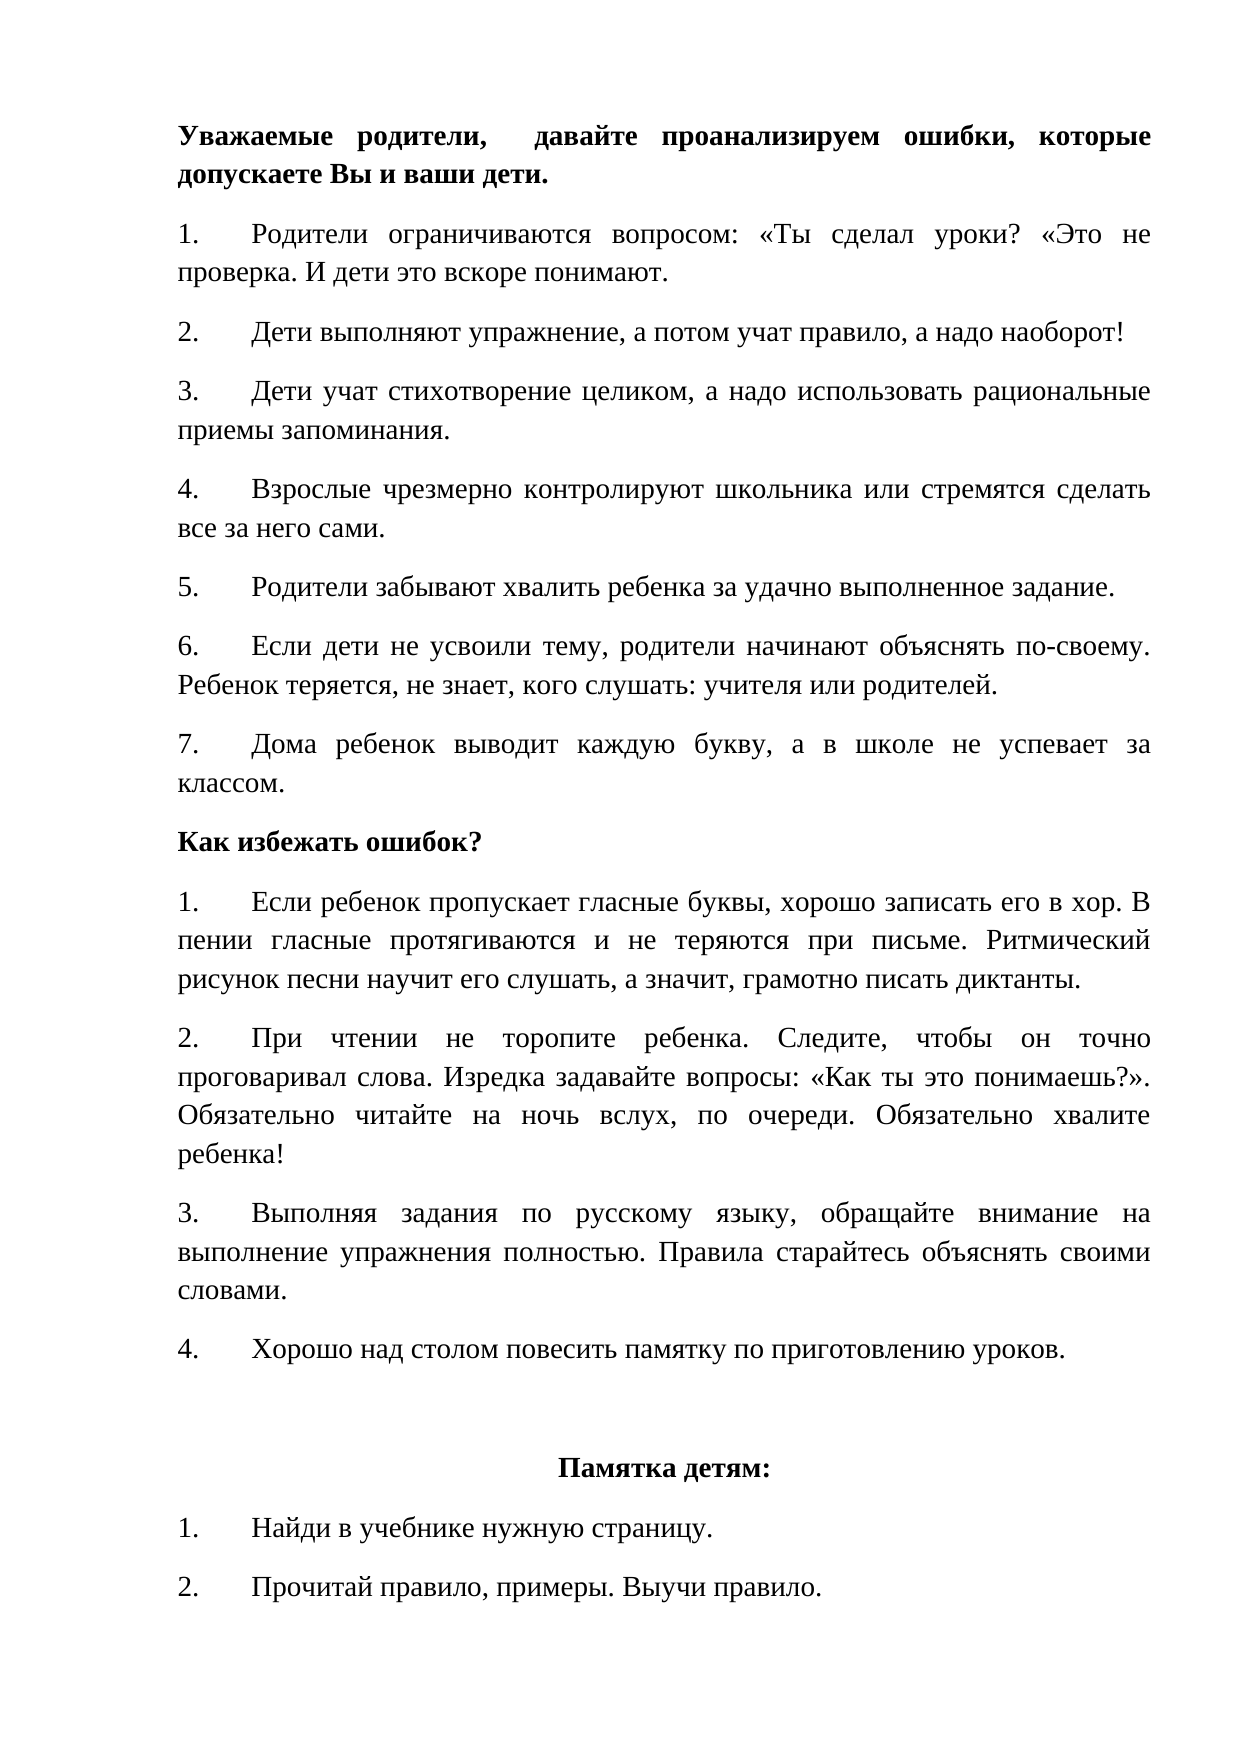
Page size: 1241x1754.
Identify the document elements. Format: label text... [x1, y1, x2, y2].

text 5. Родители забывают хвалить ребенка за удачно выполненное задание. [177, 569, 1152, 603]
text Как избежать ошибок? [177, 824, 1152, 858]
text 2. При чтении не торопите ребенка. Следите, чтобы он точно проговаривал слова. Изредка задавайте вопросы: «Как ты это понимаешь?». Обязательно читайте на ночь вслух, по очереди. Обязательно хвалите ребенка! [177, 1020, 1152, 1169]
text Уважаемые родители, давайте проанализируем ошибки, которые допускаете Вы и ваши дети. [177, 118, 1152, 190]
text 3. Выполняя задания по русскому языку, обращайте внимание на выполнение упражнения полностью. Правила старайтесь объяснять своими словами. [177, 1195, 1152, 1306]
text 3. Дети учат стихотворение целиком, а надо использовать рациональные приемы запоминания. [177, 373, 1152, 445]
text 1. Найди в учебнике нужную страницу. [177, 1510, 1152, 1543]
text 1. Родители ограничиваются вопросом: «Ты сделал уроки? «Это не проверка. И дети это вскоре понимают. [177, 216, 1152, 288]
text 1. Если ребенок пропускает гласные буквы, хорошо записать его в хор. В пении гласные протягиваются и не теряются при письме. Ритмический рисунок песни научит его слушать, а значит, грамотно писать диктанты. [177, 884, 1152, 994]
text 4. Взрослые чрезмерно контролируют школьника или стремятся сделать все за него сами. [177, 471, 1152, 543]
text 6. Если дети не усвоили тему, родители начинают объяснять по-своему. Ребенок теряется, не знает, кого слушать: учителя или родителей. [177, 628, 1152, 701]
text 2. Прочитай правило, примеры. Выучи правило. [177, 1569, 1152, 1603]
text 4. Хорошо над столом повесить памятку по приготовлению уроков. [177, 1332, 1152, 1365]
text Памятка детям: [177, 1450, 1152, 1484]
text 2. Дети выполняют упражнение, а потом учат правило, а надо наоборот! [177, 314, 1152, 347]
text 7. Дома ребенок выводит каждую букву, а в школе не успевает за классом. [177, 726, 1152, 798]
